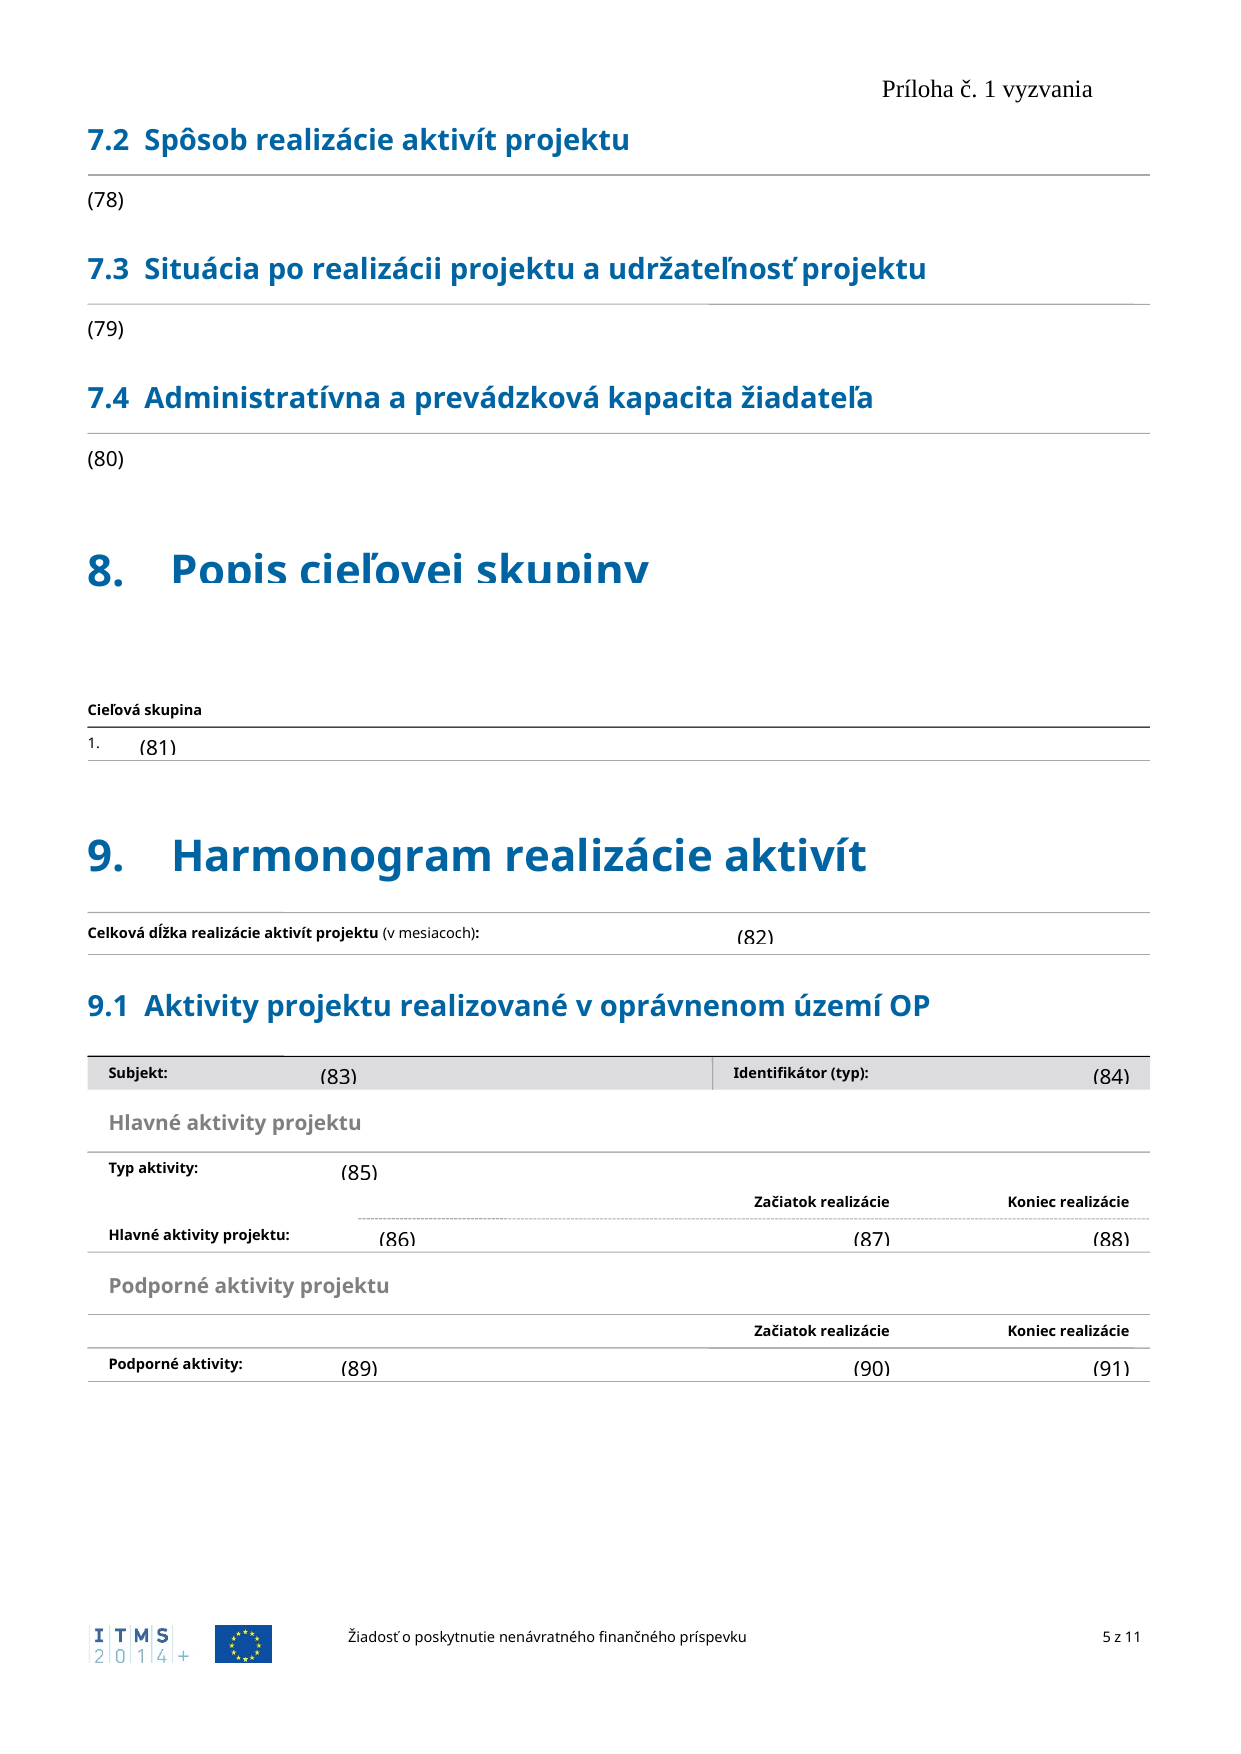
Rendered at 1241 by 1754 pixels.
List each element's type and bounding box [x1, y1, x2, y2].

picture [87, 1625, 272, 1662]
